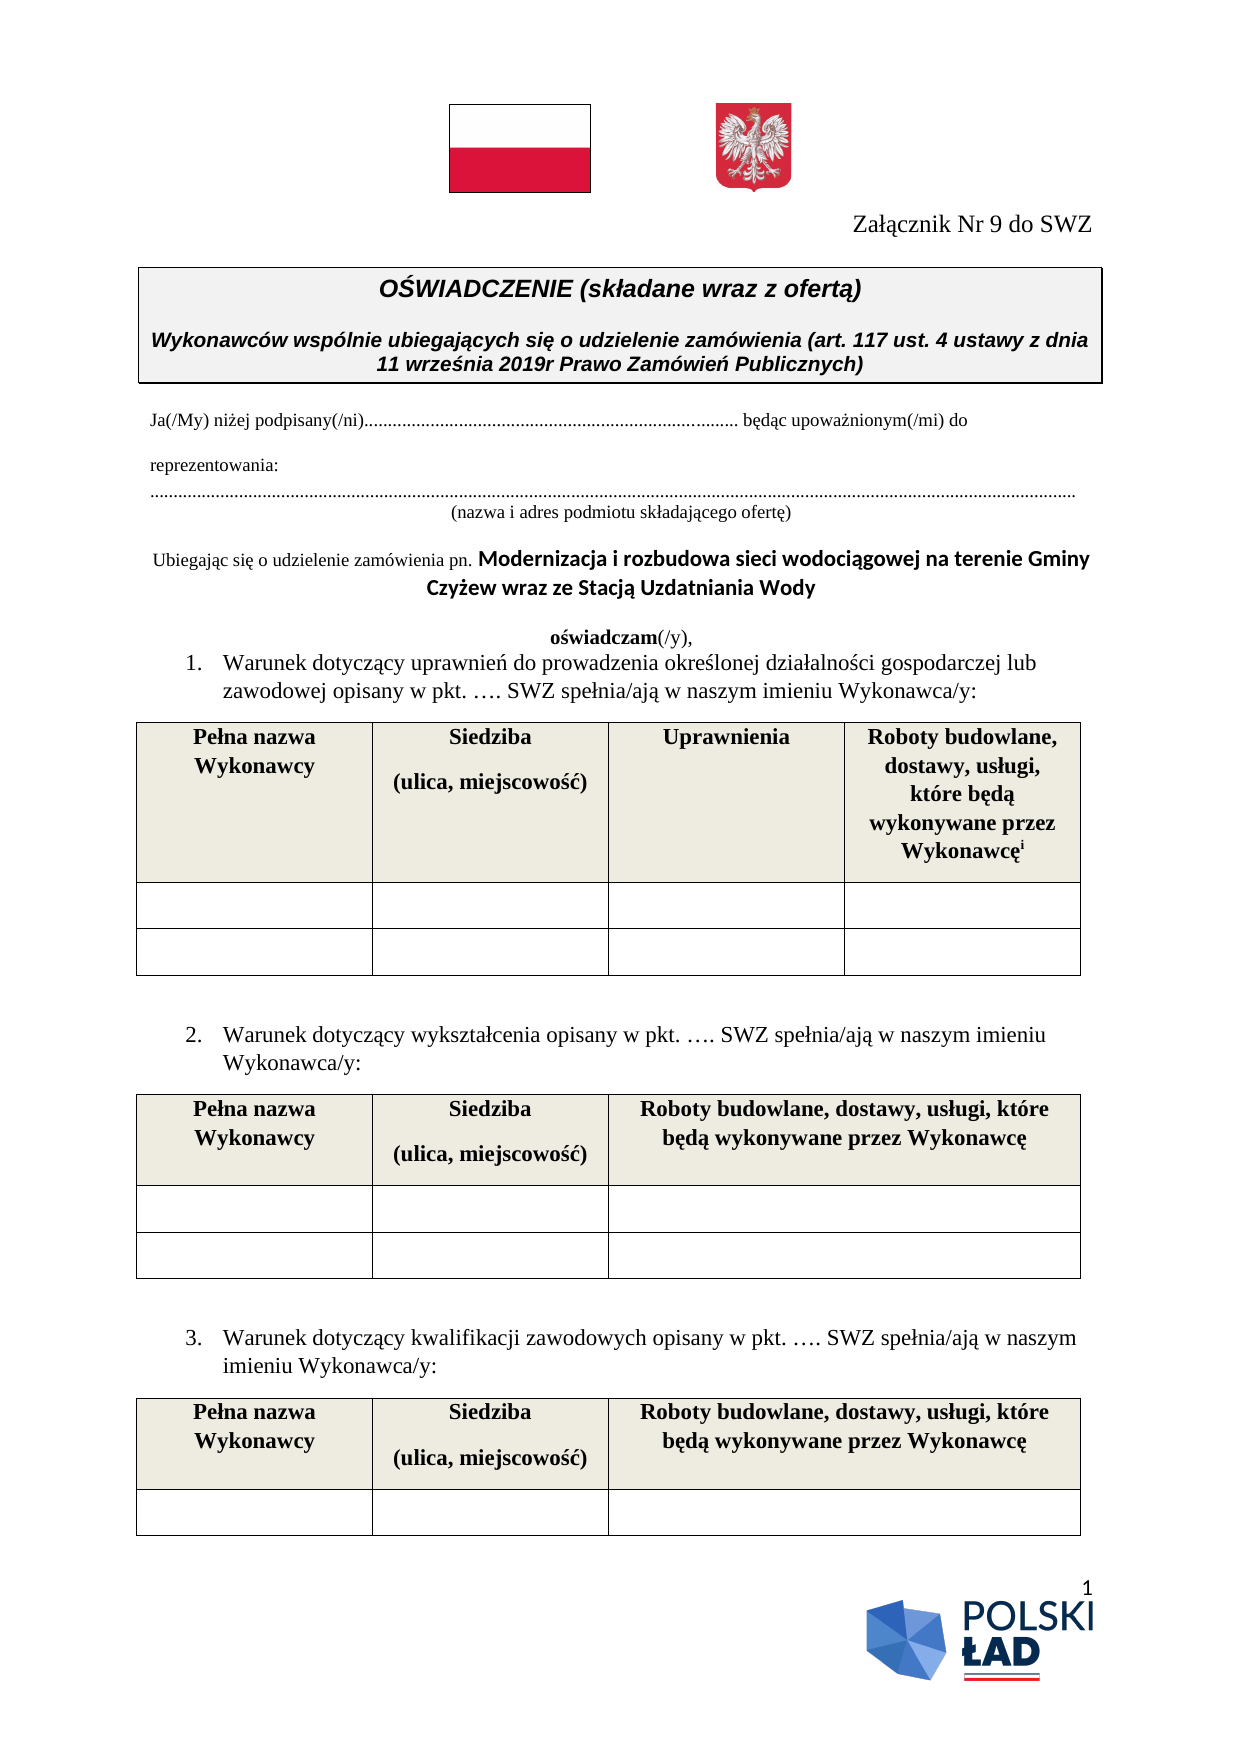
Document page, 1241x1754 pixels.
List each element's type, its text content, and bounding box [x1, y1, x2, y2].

table_cell [609, 1490, 1080, 1535]
text ...................................................................................................................................................................................................... [150, 480, 1093, 501]
text Załącznik Nr 9 do SWZ [148, 209, 1093, 237]
table_header Siedziba (ulica, miejscowość) [373, 723, 608, 882]
table_cell [609, 1233, 1080, 1278]
table_header Roboty budowlane, dostawy, usługi, które będą wykonywane przez Wykonawcę [609, 1095, 1080, 1185]
table_cell [137, 1186, 372, 1232]
table_cell [609, 929, 844, 974]
text OŚWIADCZENIE (składane wraz z ofertą) [139, 268, 1101, 303]
table_header Pełna nazwa Wykonawcy [137, 1095, 372, 1185]
table_cell [137, 1490, 372, 1535]
table_cell [609, 1186, 1080, 1232]
table_cell [137, 883, 372, 928]
text (nazwa i adres podmiotu składającego ofertę) [150, 501, 1093, 523]
table_cell [373, 1186, 608, 1232]
table_cell [373, 883, 608, 928]
table_cell [845, 929, 1080, 974]
table_cell [609, 883, 844, 928]
text Wykonawców wspólnie ubiegających się o udzielenie zamówienia (art. 117 ust. 4 ustawy z dnia 11 września 2019r Prawo Zamówień Publicznych) [139, 321, 1101, 382]
table_cell [373, 929, 608, 974]
list Warunek dotyczący kwalifikacji zawodowych opisany w pkt. …. SWZ spełnia/ają w naszym imieniu Wykonawca/y: [185, 1324, 1093, 1379]
table_header Roboty budowlane, dostawy, usługi, które będą wykonywane przez Wykonawcę [609, 1399, 1080, 1489]
text Ubiegając się o udzielenie zamówienia pn. Modernizacja i rozbudowa sieci wodociągowej na terenie Gminy Czyżew wraz ze Stacją Uzdatniania Wody [150, 544, 1093, 601]
list Warunek dotyczący wykształcenia opisany w pkt. …. SWZ spełnia/ają w naszym imieniu Wykonawca/y: [185, 1021, 1093, 1075]
text Ja(/My) niżej podpisany(/ni) ......... będąc upoważnionym(/mi) do reprezentowania: [150, 390, 1093, 480]
table_header Roboty budowlane, dostawy, usługi, które będą wykonywane przez Wykonawcę [845, 723, 1080, 882]
table_header Siedziba (ulica, miejscowość) [373, 1095, 608, 1185]
picture [866, 1600, 1093, 1681]
table_cell [137, 929, 372, 974]
table_header Siedziba (ulica, miejscowość) [373, 1399, 608, 1489]
text oświadczam(/y), [150, 625, 1093, 649]
table_header Pełna nazwa Wykonawcy [137, 1399, 372, 1489]
table_header Pełna nazwa Wykonawcy [137, 723, 372, 882]
list Warunek dotyczący uprawnień do prowadzenia określonej działalności gospodarczej lub zawodowej opisany w pkt. …. SWZ spełnia/ają w naszym imieniu Wykonawca/y: [185, 649, 1093, 703]
table_cell [137, 1233, 372, 1278]
table_cell [845, 883, 1080, 928]
table_cell [373, 1233, 608, 1278]
table_cell [373, 1490, 608, 1535]
table_header Uprawnienia [609, 723, 844, 882]
